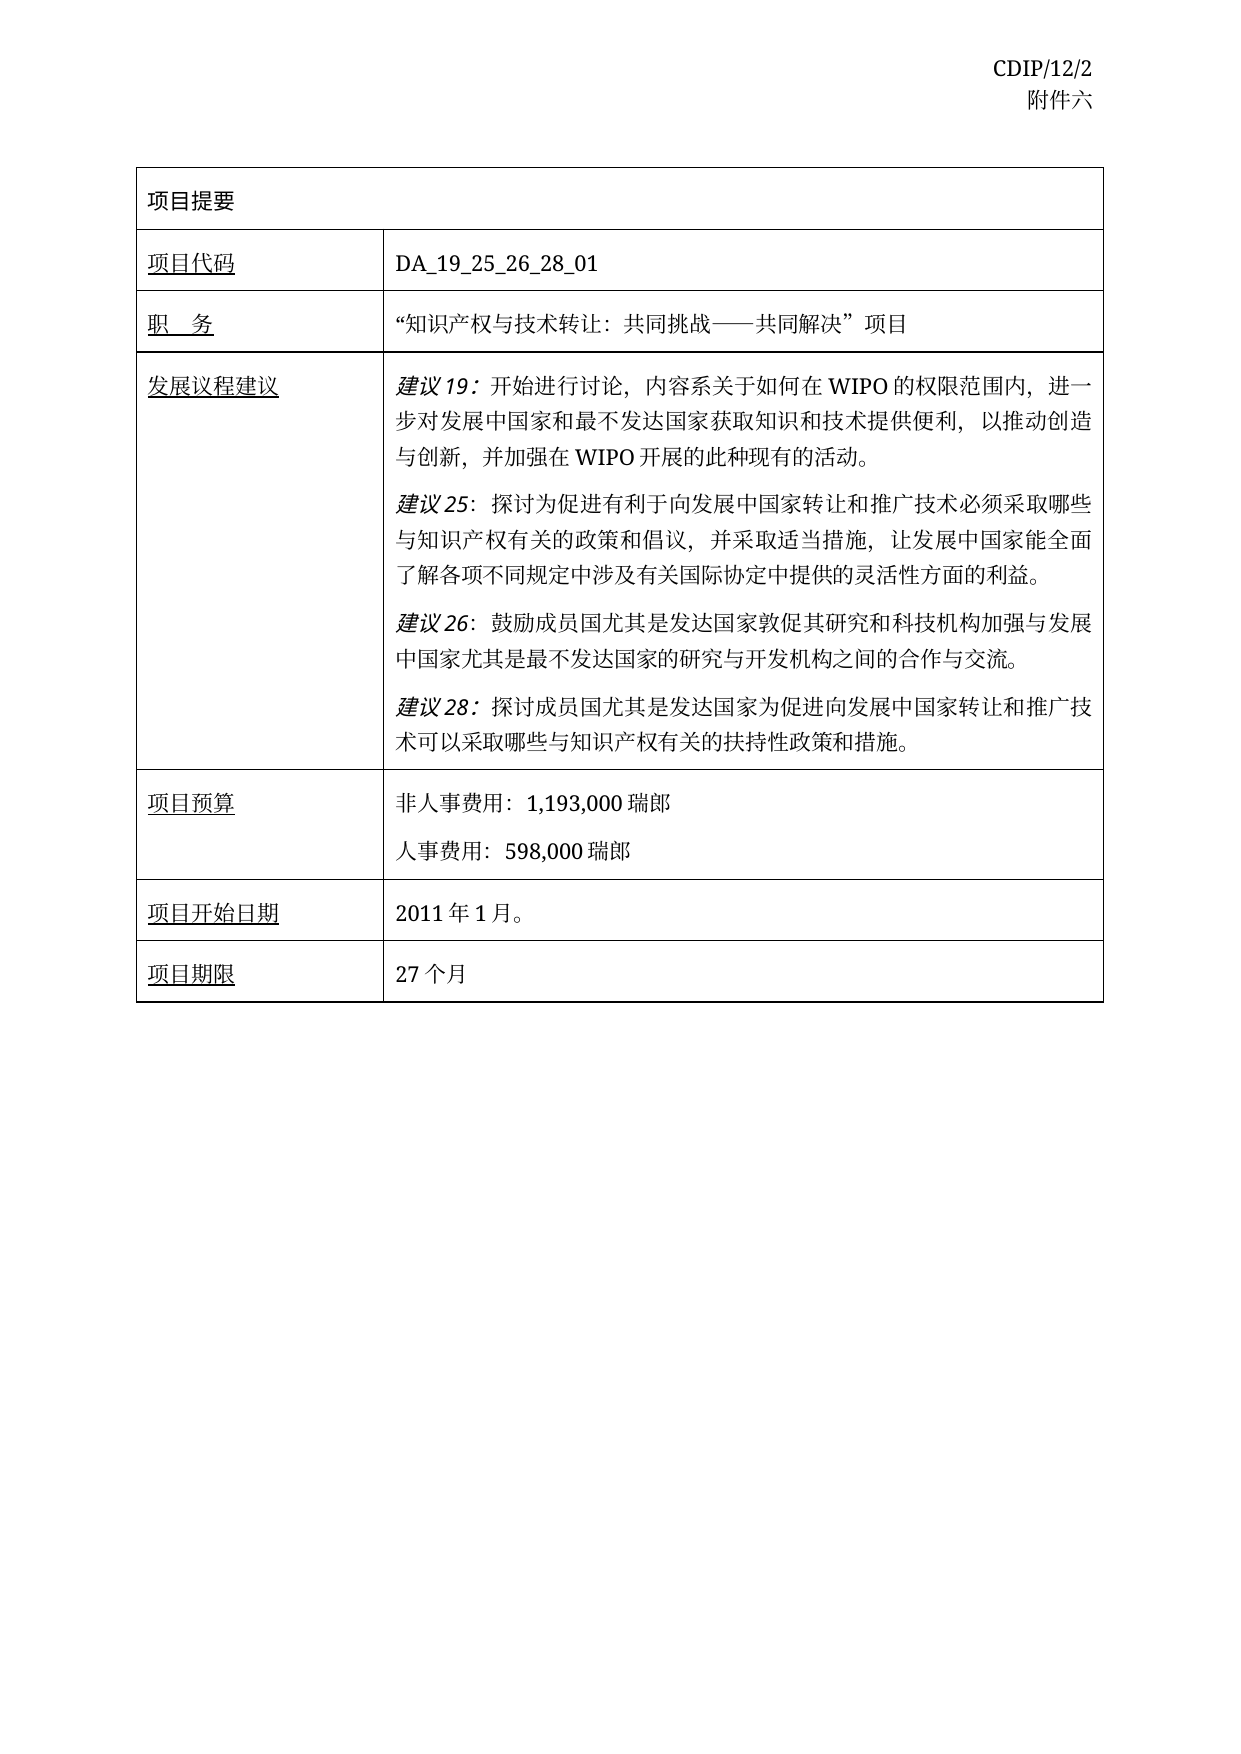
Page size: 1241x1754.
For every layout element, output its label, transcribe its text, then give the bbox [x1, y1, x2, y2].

table_cell 职 务 [137, 291, 383, 351]
table_cell 项目预算 [137, 770, 383, 878]
table_cell 2011年1月。 [384, 880, 1103, 940]
table_cell “知识产权与技术转让：共同挑战——共同解决”项目 [384, 291, 1103, 351]
table_cell 27个月 [384, 941, 1103, 1001]
table_cell 项目期限 [137, 941, 383, 1001]
table_cell DA_19_25_26_28_01 [384, 230, 1103, 290]
table_cell 项目代码 [137, 230, 383, 290]
table_cell 非人事费用：1,193,000瑞郎 人事费用：598,000瑞郎 [384, 770, 1103, 878]
table_cell 发展议程建议 [137, 353, 383, 769]
table_header 项目提要 [137, 168, 1103, 228]
table_cell 建议19：开始进行讨论，内容系关于如何在WIPO的权限范围内，进一步对发展中国家和最不发达国家获取知识和技术提供便利，以推动创造与创新，并加强在WIPO开展的此种现有的活动。 建议25：探讨为促进有利于向发展中国家转让和推广技术必须采取哪些与知识产权有关的政策和倡议，并采取适当措施，让发展中国家能全面了解各项不同规定中涉及有关国际协定中提供的灵活性方面的利益。 建议26：鼓励成员国尤其是发达国家敦促其研究和科技机构加强与发展中国家尤其是最不发达国家的研究与开发机构之间的合作与交流。 建议28：探讨成员国尤其是发达国家为促进向发展中国家转让和推广技术可以采取哪些与知识产权有关的扶持性政策和措施。 [384, 353, 1103, 769]
table_cell 项目开始日期 [137, 880, 383, 940]
